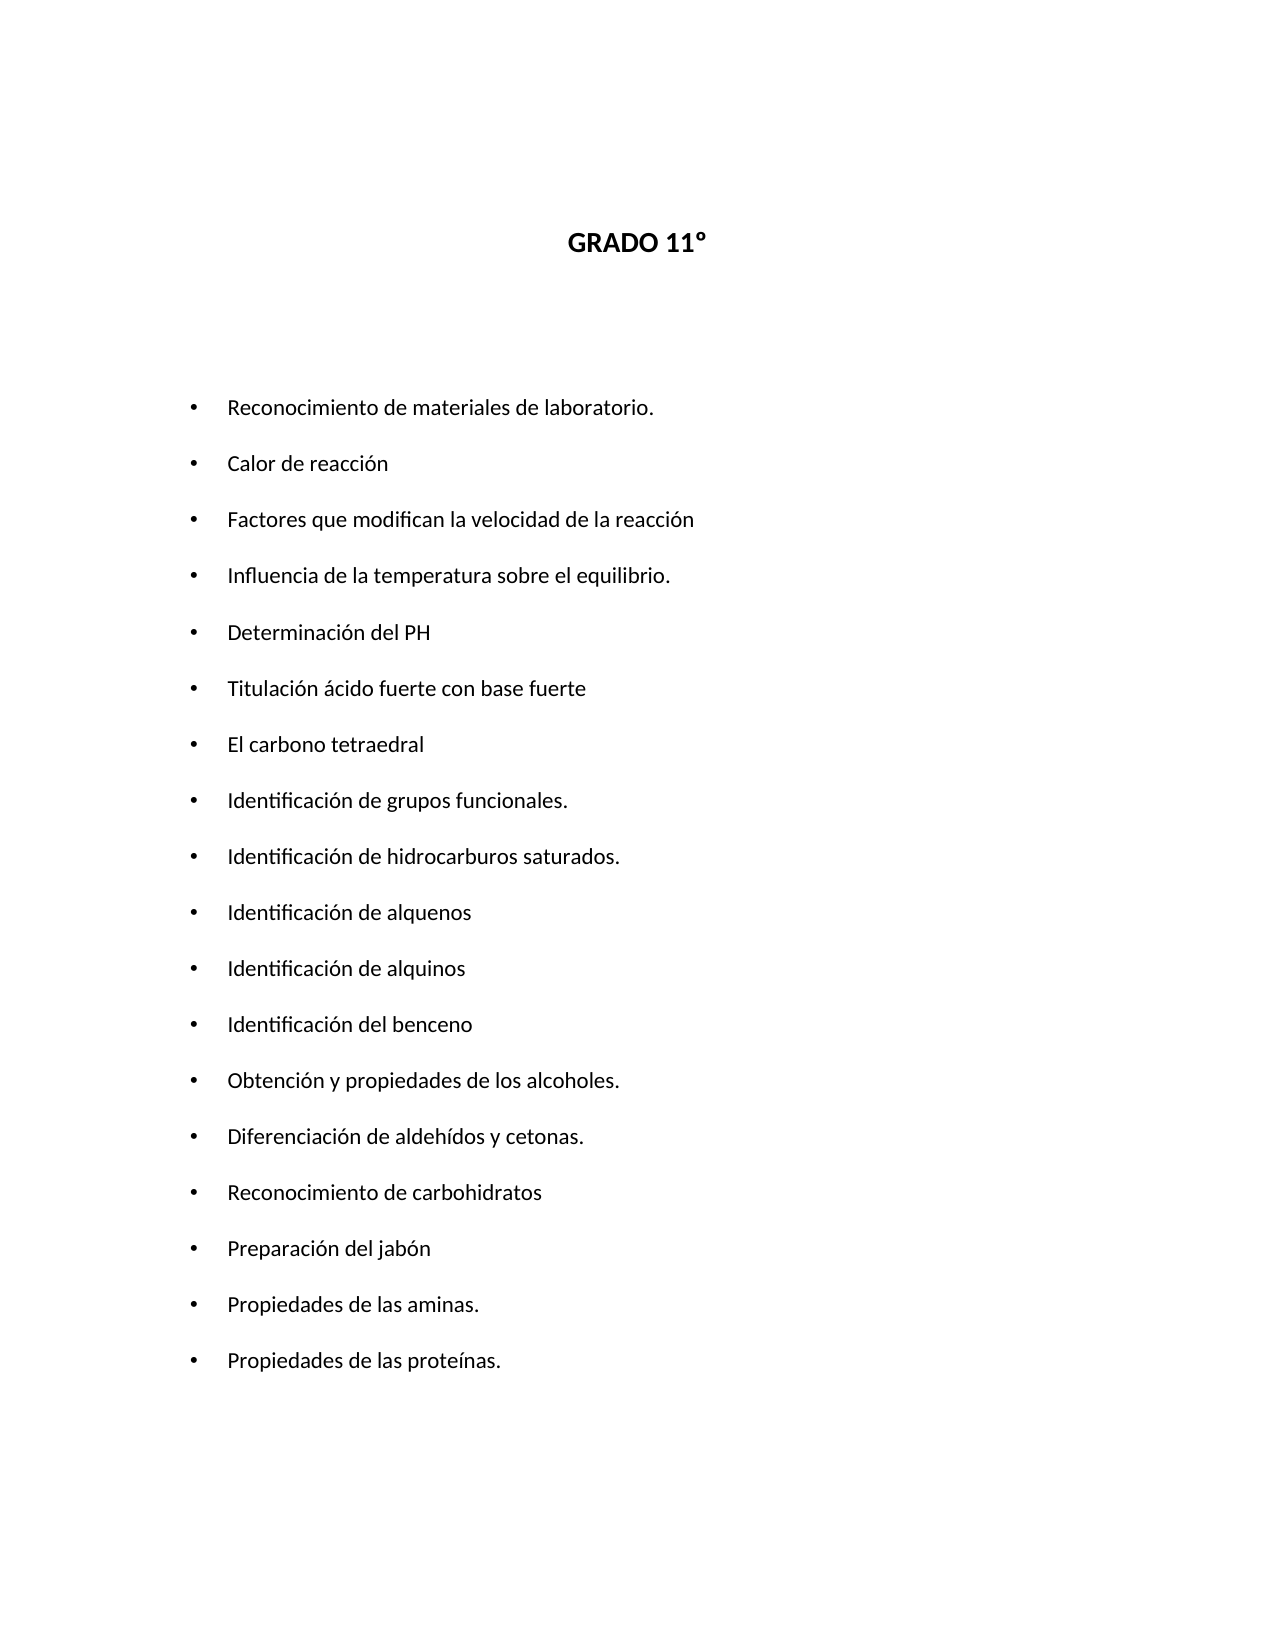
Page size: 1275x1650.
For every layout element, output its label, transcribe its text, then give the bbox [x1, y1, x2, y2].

list Titulación ácido fuerte con base fuerte [190, 674, 1098, 702]
list Propiedades de las proteínas. [190, 1346, 1098, 1374]
text GRADO 11º [177, 224, 1098, 260]
list Identificación de alquinos [190, 954, 1098, 982]
list Obtención y propiedades de los alcoholes. [190, 1066, 1098, 1094]
list El carbono tetraedral [190, 730, 1098, 758]
list Calor de reacción [190, 449, 1098, 477]
list Influencia de la temperatura sobre el equilibrio. [190, 562, 1098, 589]
list Identificación de hidrocarburos saturados. [190, 842, 1098, 870]
list Diferenciación de aldehídos y cetonas. [190, 1122, 1098, 1150]
list Reconocimiento de materiales de laboratorio. [190, 393, 1098, 421]
list Preparación del jabón [190, 1234, 1098, 1262]
list Reconocimiento de carbohidratos [190, 1178, 1098, 1206]
list Identificación de grupos funcionales. [190, 786, 1098, 814]
list Propiedades de las aminas. [190, 1290, 1098, 1318]
list Identificación de alquenos [190, 898, 1098, 926]
list Identificación del benceno [190, 1010, 1098, 1038]
list Factores que modifican la velocidad de la reacción [190, 506, 1098, 533]
list Determinación del PH [190, 618, 1098, 646]
